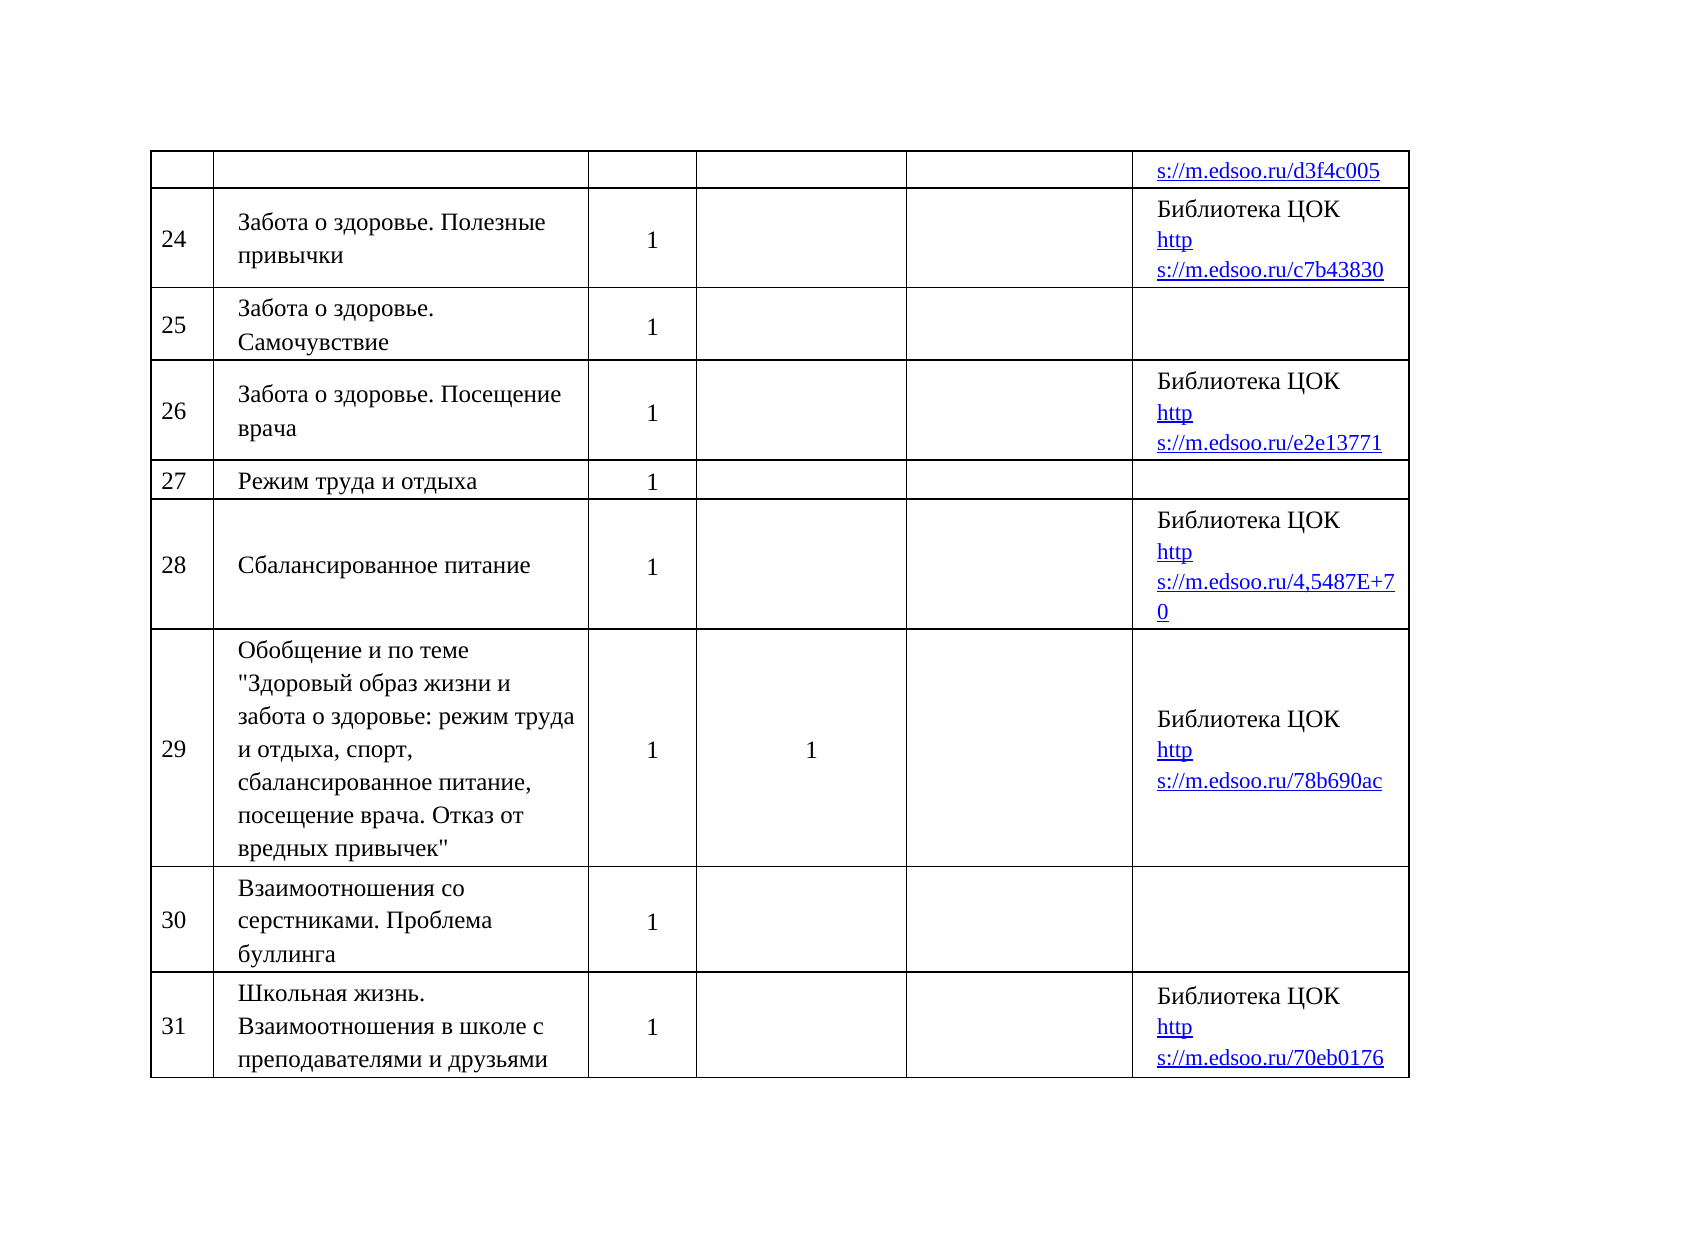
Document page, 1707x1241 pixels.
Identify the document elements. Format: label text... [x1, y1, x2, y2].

table_cell [1133, 288, 1408, 359]
table_cell Взаимоотношения со серстниками. Проблема буллинга [214, 867, 588, 971]
table_cell Забота о здоровье. Посещение врача [214, 361, 588, 459]
table_cell [697, 189, 906, 287]
table_cell 23 [152, 152, 213, 187]
table_cell Обобщение и по теме "Здоровый образ жизни и забота о здоровье: режим труда и отдыха, спорт, сбалансированное питание, посещение врача. Отказ от вредных привычек" [214, 630, 588, 866]
table_cell 26 [152, 361, 213, 459]
table_cell [907, 461, 1132, 498]
table_cell [907, 630, 1132, 866]
table_cell Забота о здоровье. Полезные привычки [214, 189, 588, 287]
table_cell Библиотека ЦОК https://m.edsoo.ru/78b690ac [1133, 630, 1408, 866]
table_cell [907, 288, 1132, 359]
table_cell 1 [589, 152, 696, 187]
table_cell Библиотека ЦОК https://m.edsoo.ru/c7b43830 [1133, 189, 1408, 287]
table_cell [907, 361, 1132, 459]
table_cell [697, 973, 906, 1077]
table_cell 1 [589, 973, 696, 1077]
table_cell 25 [152, 288, 213, 359]
table_cell 1 [589, 630, 696, 866]
table_cell [907, 152, 1132, 187]
table_cell [1133, 461, 1408, 498]
table_cell 1 [589, 867, 696, 971]
table_cell [907, 500, 1132, 628]
table_cell 29 [152, 630, 213, 866]
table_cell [1133, 152, 1408, 187]
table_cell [214, 152, 588, 187]
table_cell Библиотека ЦОК https://m.edsoo.ru/70eb0176 [1133, 973, 1408, 1077]
table_cell Сбалансированное питание [214, 500, 588, 628]
table_cell [697, 867, 906, 971]
table_cell 1 [589, 500, 696, 628]
table_cell [697, 288, 906, 359]
table_cell 1 [589, 189, 696, 287]
table_cell [907, 189, 1132, 287]
table_cell 31 [152, 973, 213, 1077]
table_cell 1 [589, 288, 696, 359]
table_cell 1 [589, 461, 696, 498]
table_cell Режим труда и отдыха [214, 461, 588, 498]
table_cell 30 [152, 867, 213, 971]
table_cell Библиотека ЦОК https://m.edsoo.ru/4,5487E+70 [1133, 500, 1408, 628]
table_cell [697, 461, 906, 498]
table_cell 28 [152, 500, 213, 628]
table_cell 1 [697, 630, 906, 866]
table_cell Школьная жизнь. Взаимоотношения в школе с преподавателями и друзьями [214, 973, 588, 1077]
table_cell [697, 361, 906, 459]
table_cell [1133, 867, 1408, 971]
table_cell [697, 152, 906, 187]
table_cell [907, 867, 1132, 971]
table_cell 1 [589, 361, 696, 459]
table_cell [697, 500, 906, 628]
table_cell 27 [152, 461, 213, 498]
table_cell 24 [152, 189, 213, 287]
table_cell Забота о здоровье. Самочувствие [214, 288, 588, 359]
table_cell [907, 973, 1132, 1077]
table_cell Библиотека ЦОК https://m.edsoo.ru/e2e13771 [1133, 361, 1408, 459]
